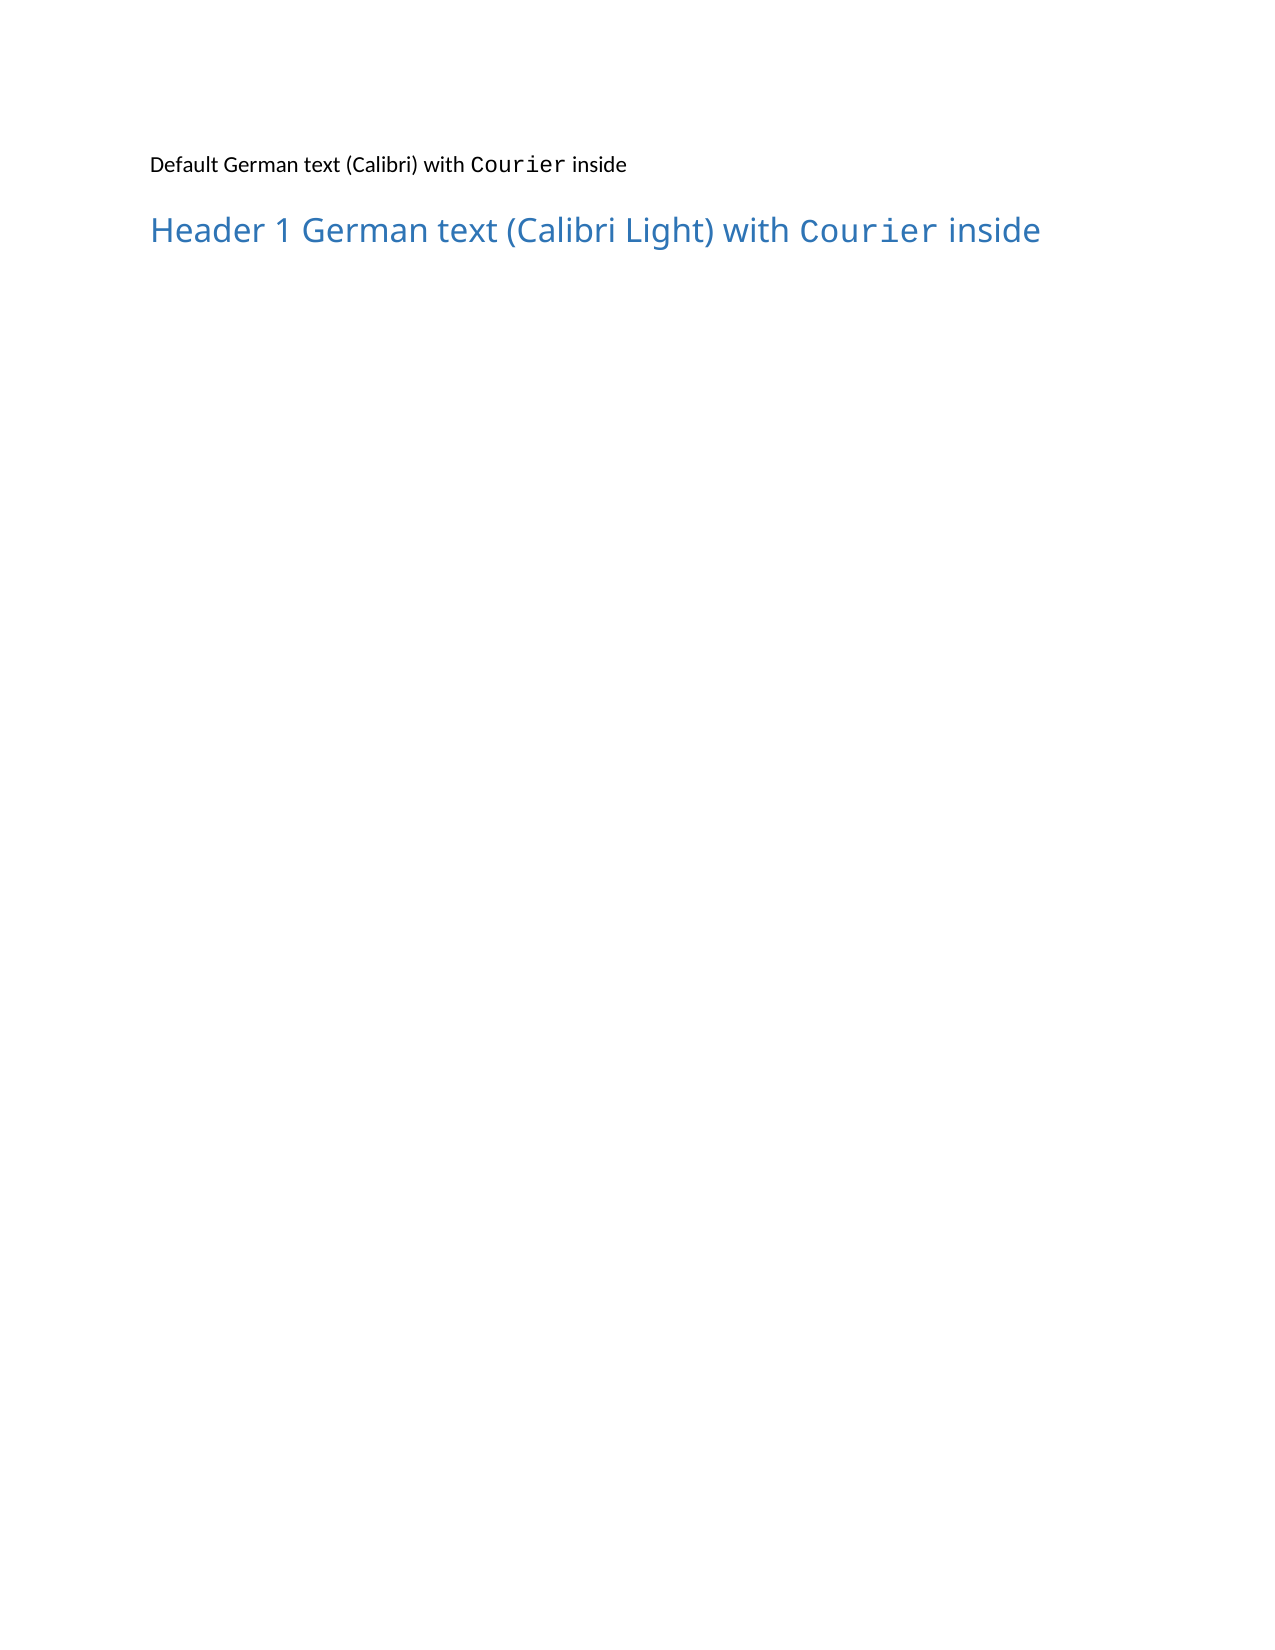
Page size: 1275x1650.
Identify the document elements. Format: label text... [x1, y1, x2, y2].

subtitle Header 1 German text (Calibri Light) with Courier inside [150, 206, 1125, 252]
text Default German text (Calibri) with Courier inside [150, 150, 1125, 179]
